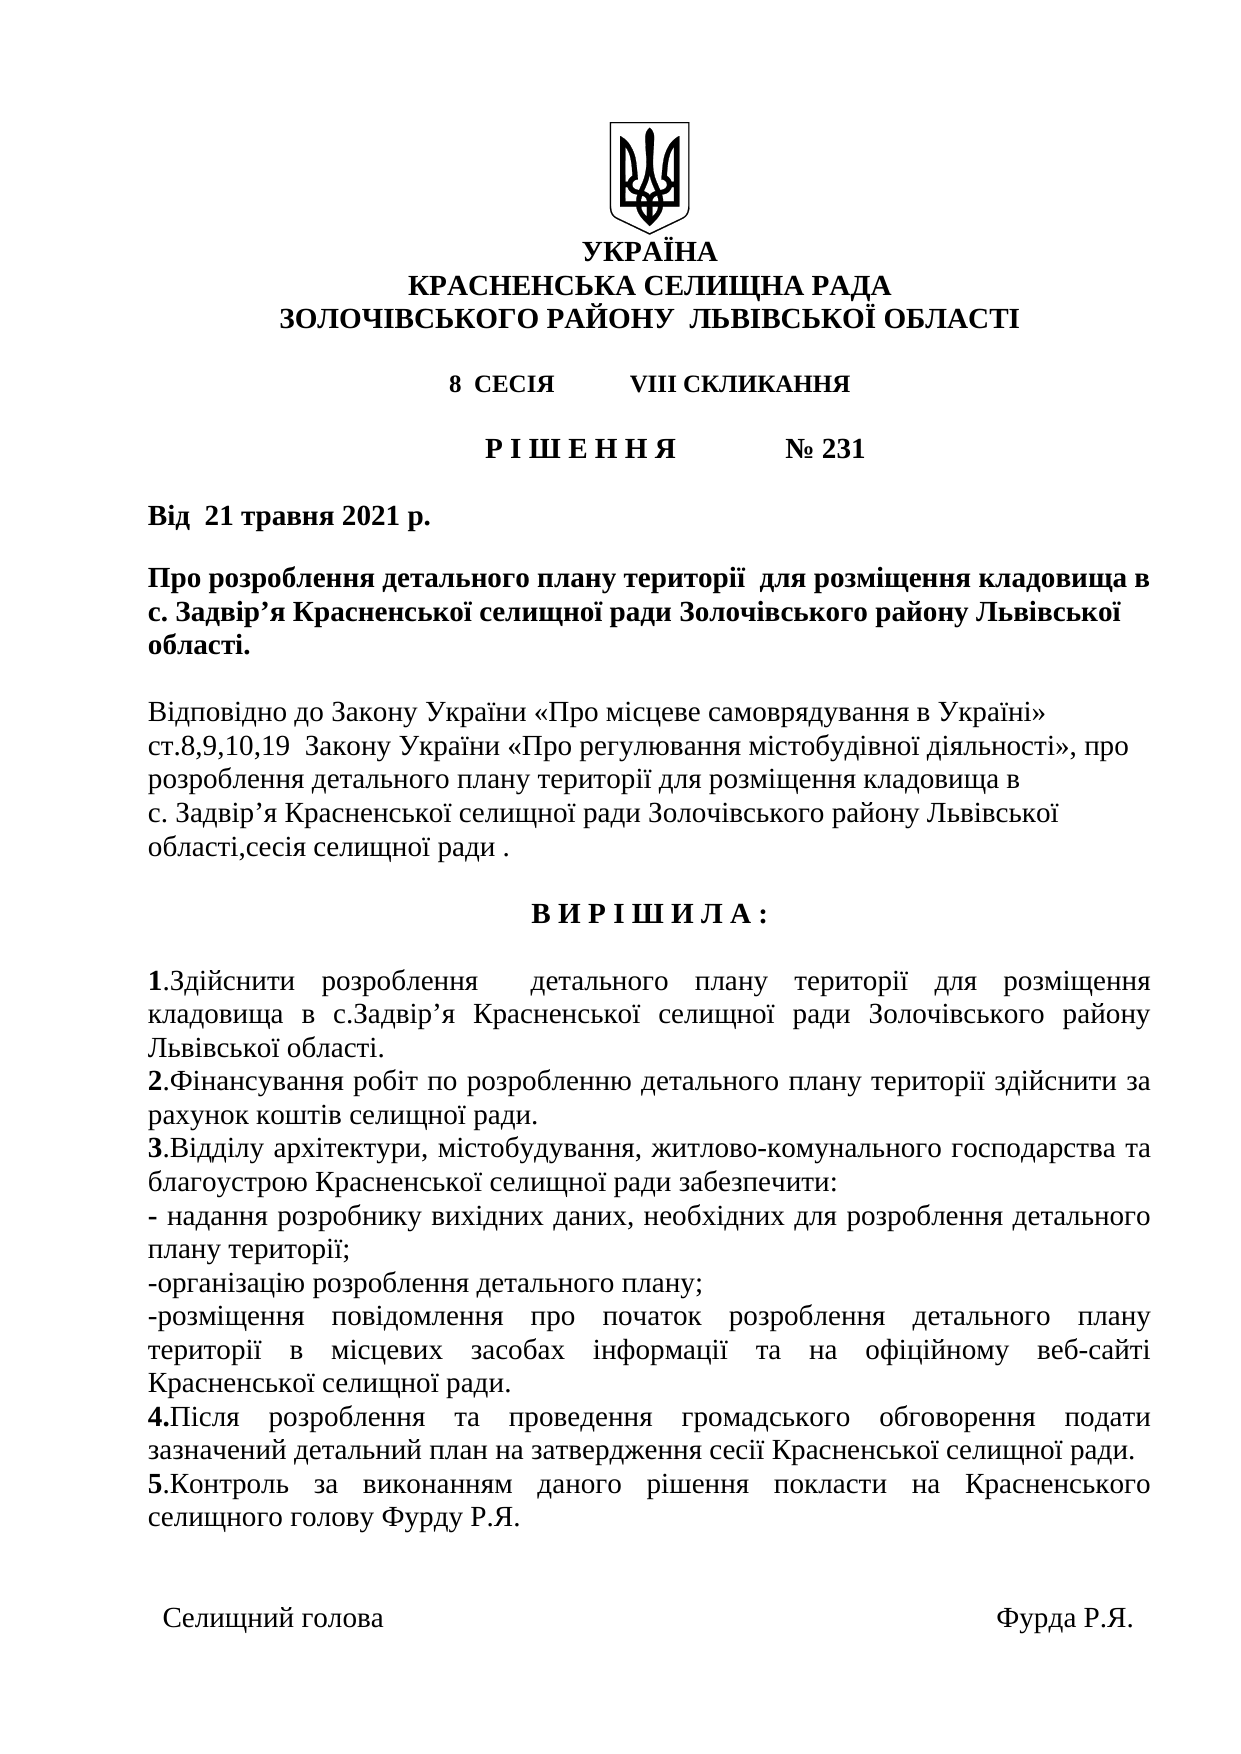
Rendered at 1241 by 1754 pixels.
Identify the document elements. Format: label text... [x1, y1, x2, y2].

text В И Р І Ш И Л А : [148, 896, 1152, 929]
text Р І Ш Е Н Н Я № 231 [148, 431, 1152, 464]
text УКРАЇНА [148, 234, 1152, 268]
text Відповідно до Закону України «Про місцеве самоврядування в Україні» ст.8,9,10,19 Закону України «Про регулювання містобудівної діяльності», про розроблення детального плану території для розміщення кладовища в [148, 694, 1152, 795]
text КРАСНЕНСЬКА СЕЛИЩНА РАДА [148, 268, 1152, 302]
text 2.Фінансування робіт по розробленню детального плану території здійснити за рахунок коштів селищної ради. [148, 1063, 1152, 1131]
text -організацію розроблення детального плану; [148, 1265, 1152, 1298]
text 3.Відділу архітектури, містобудування, житлово-комунального господарства та благоустрою Красненської селищної ради забезпечити: [148, 1131, 1152, 1198]
text с. Задвір’я Красненської селищної ради Золочівського району Львівської області,сесія селищної ради . [148, 795, 1152, 862]
text -розміщення повідомлення про початок розроблення детального плану території в місцевих засобах інформації та на офіційному веб-сайті Красненської селищної ради. [148, 1298, 1152, 1399]
text 5.Контроль за виконанням даного рішення покласти на Красненського селищного голову Фурду Р.Я. [148, 1466, 1152, 1533]
text Селищний голова Фурда Р.Я. [148, 1600, 1152, 1634]
text Від 21 травня 2021 р. [148, 498, 1152, 532]
text Про розроблення детального плану території для розміщення кладовища в с. Задвір’я Красненської селищної ради Золочівського району Львівської області. [148, 560, 1152, 661]
text 4.Після розроблення та проведення громадського обговорення подати зазначений детальний план на затвердження сесії Красненської селищної ради. [148, 1399, 1152, 1466]
text - надання розробнику вихідних даних, необхідних для розроблення детального плану території; [148, 1198, 1152, 1265]
text ЗОЛОЧІВСЬКОГО РАЙОНУ ЛЬВІВСЬКОЇ ОБЛАСТІ [148, 302, 1152, 335]
text 1.Здійснити розроблення детального плану території для розміщення кладовища в с.Задвір’я Красненської селищної ради Золочівського району Львівської області. [148, 963, 1152, 1063]
text 8 СЕСІЯ VIII СКЛИКАННЯ [148, 369, 1152, 397]
